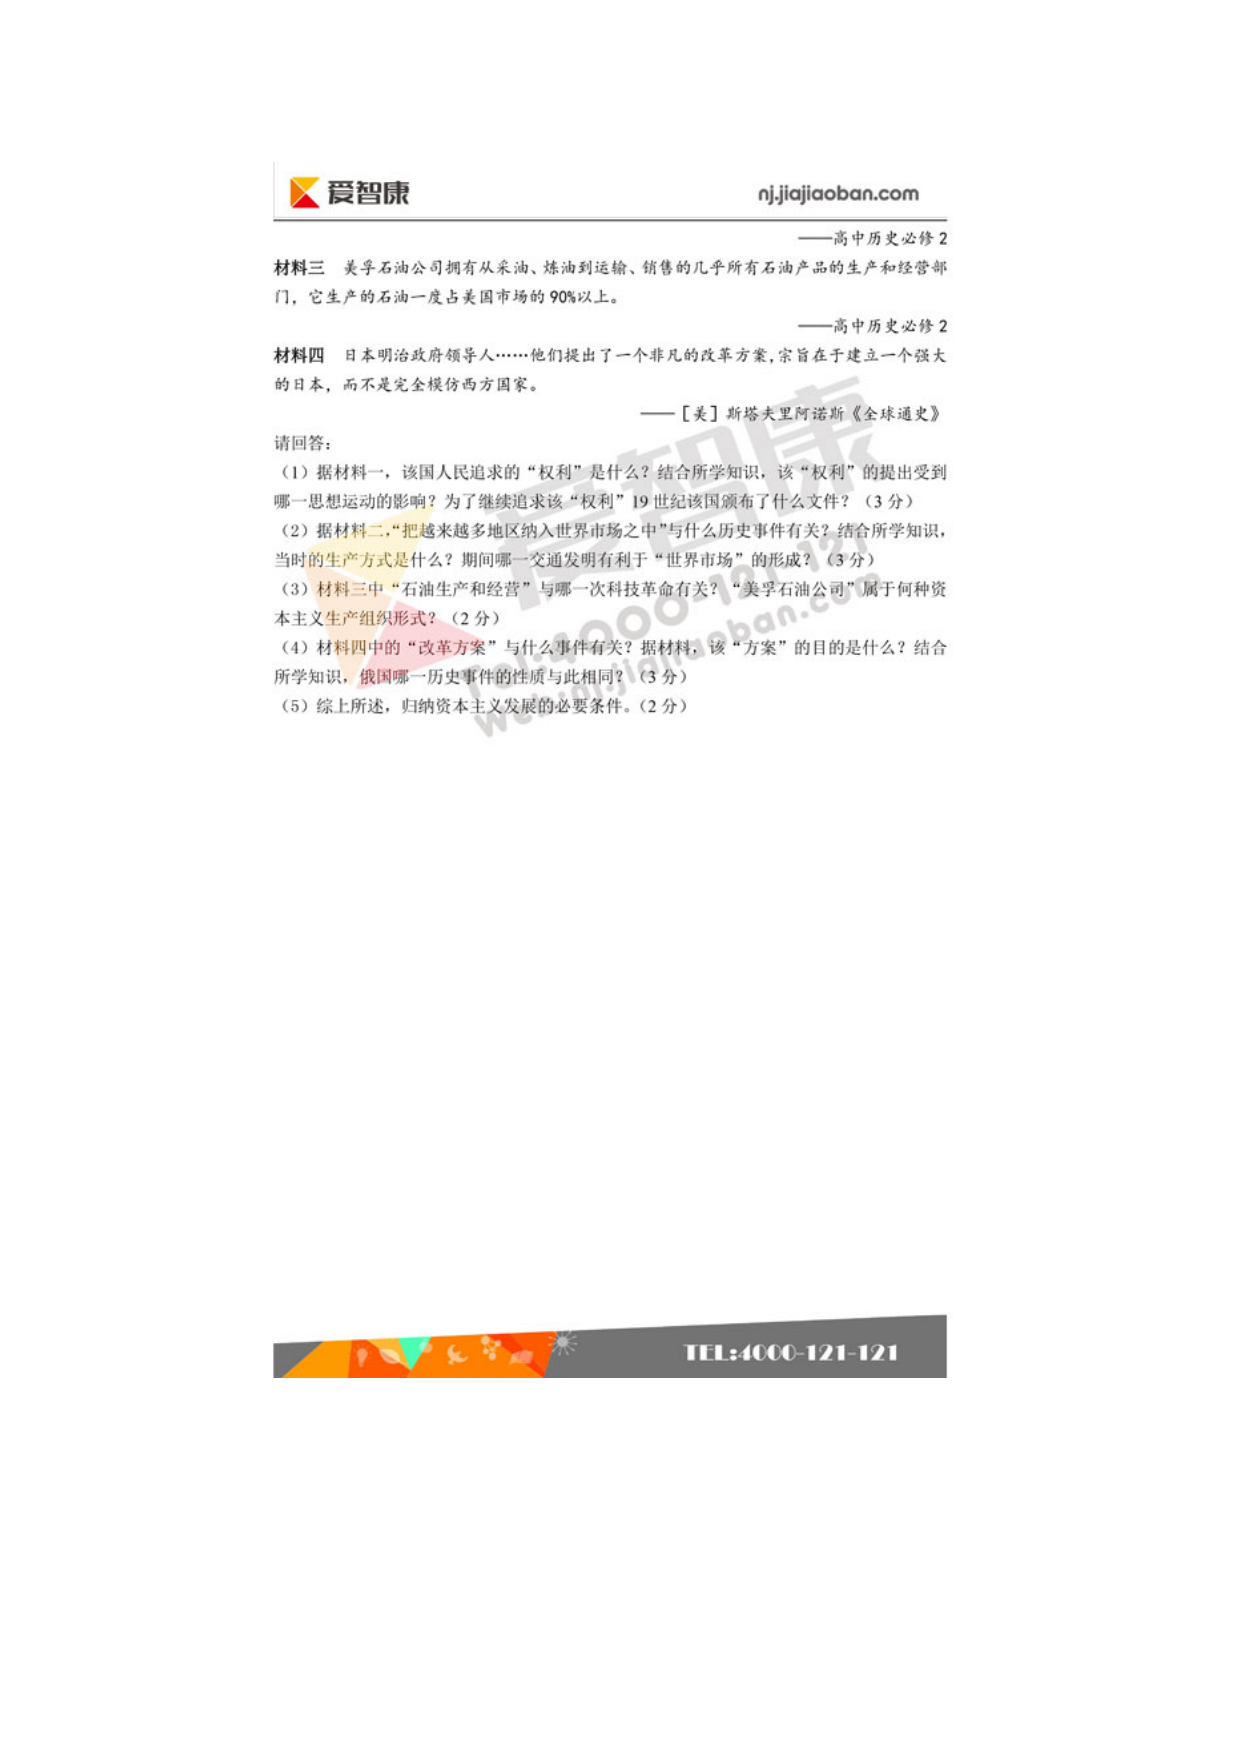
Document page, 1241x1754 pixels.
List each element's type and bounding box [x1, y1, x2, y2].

picture [187, 162, 1052, 1378]
